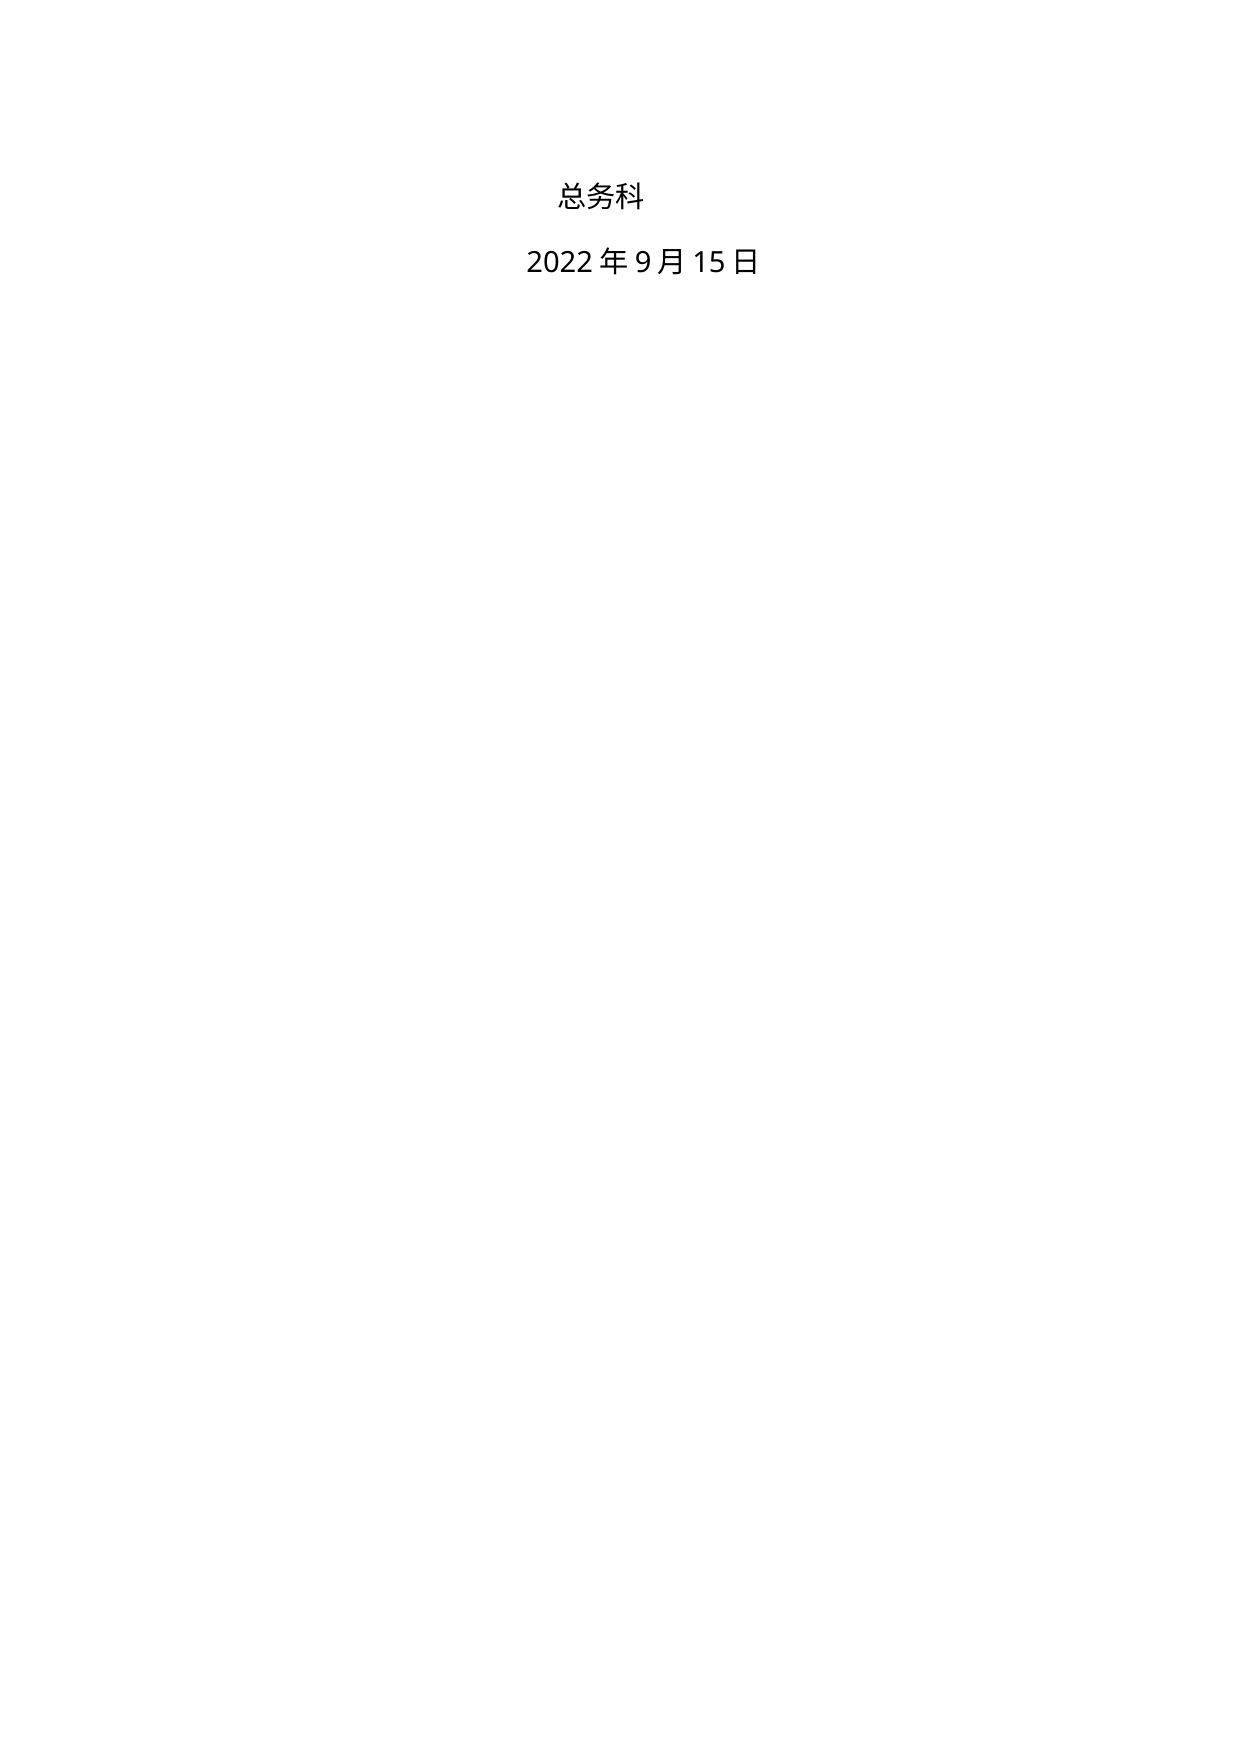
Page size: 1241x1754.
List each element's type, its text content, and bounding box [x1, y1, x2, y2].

text 总务科 [148, 162, 1093, 227]
text 2022年9月15日 [148, 227, 1093, 292]
